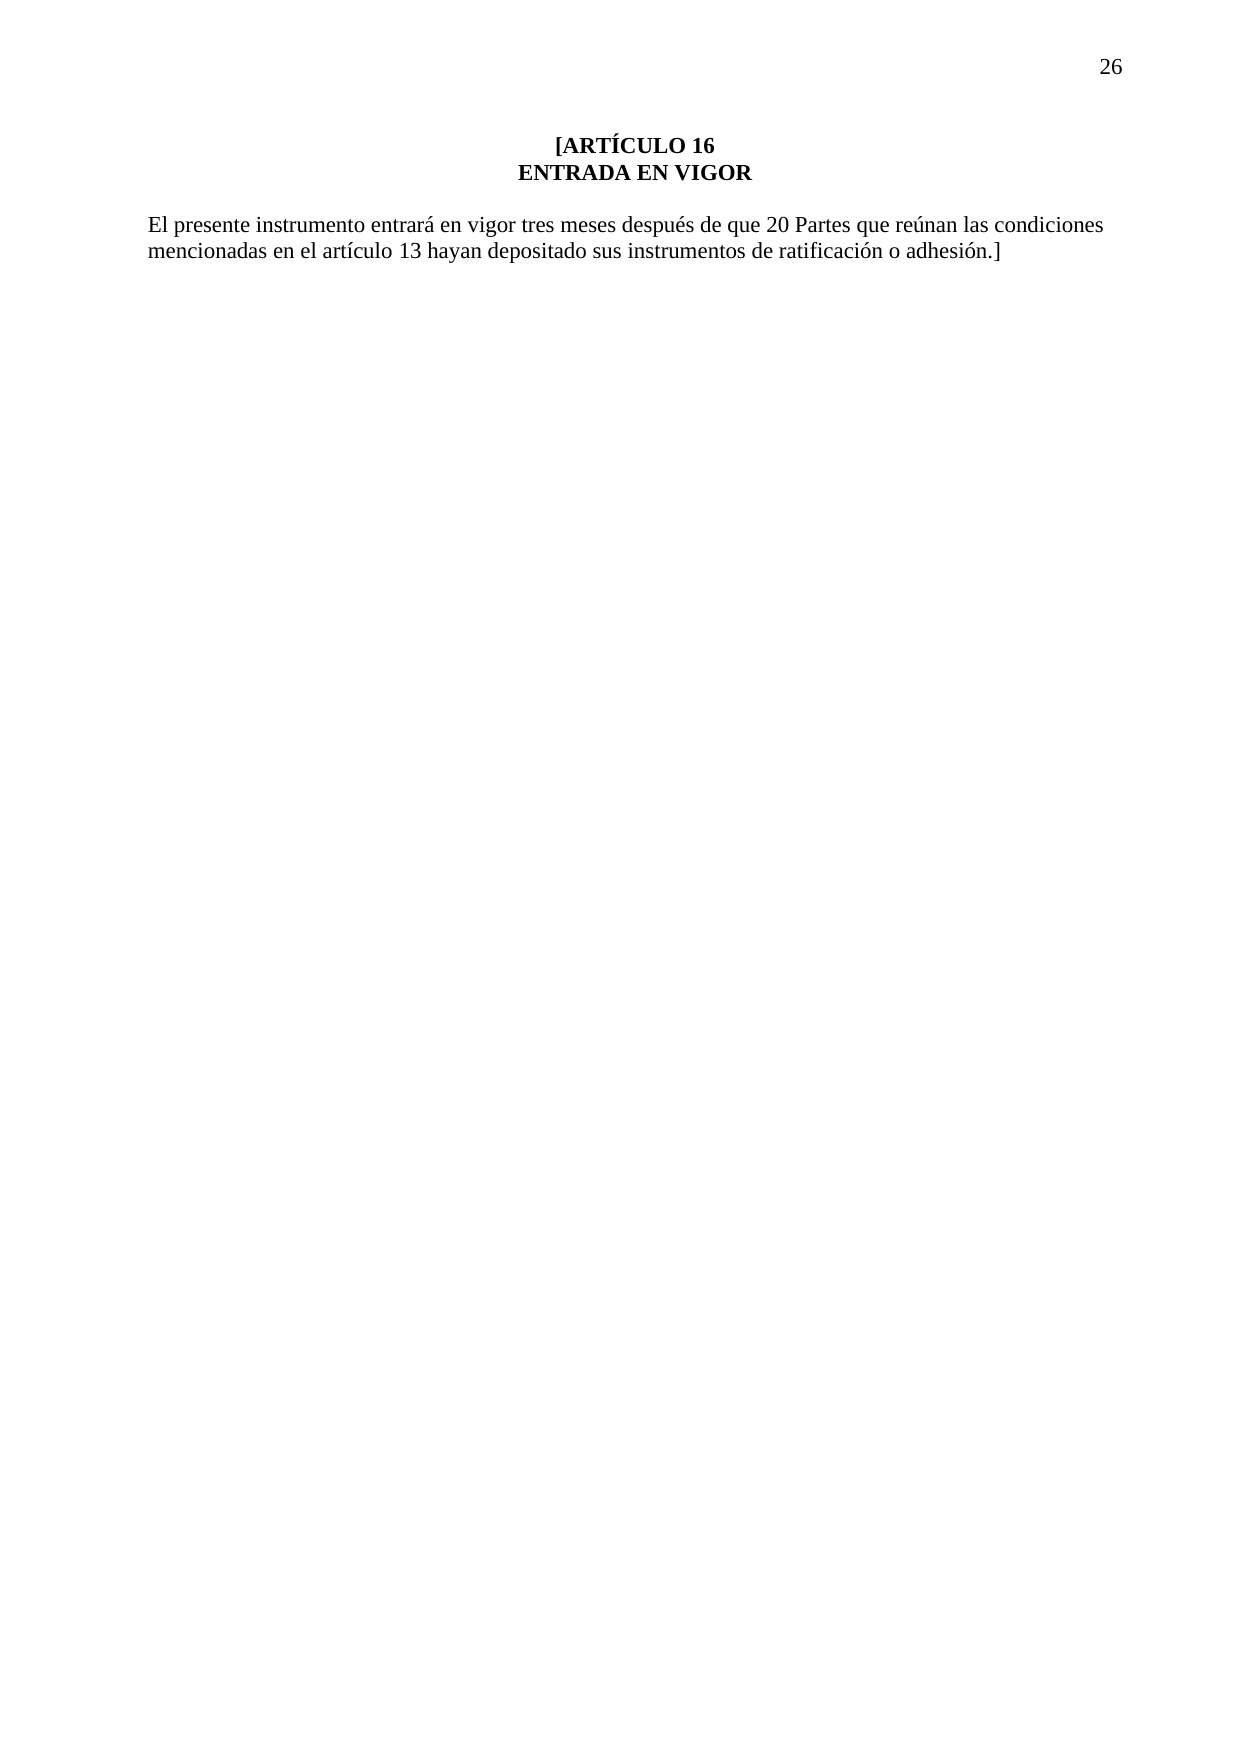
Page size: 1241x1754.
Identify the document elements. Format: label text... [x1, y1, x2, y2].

text ENTRADA EN VIGOR [148, 158, 1122, 185]
text El presente instrumento entrará en vigor tres meses después de que 20 Partes que reúnan las condiciones mencionadas en el artículo 13 hayan depositado sus instrumentos de ratificación o adhesión.] [148, 211, 1122, 264]
text [ARTÍCULO 16 [148, 132, 1122, 158]
